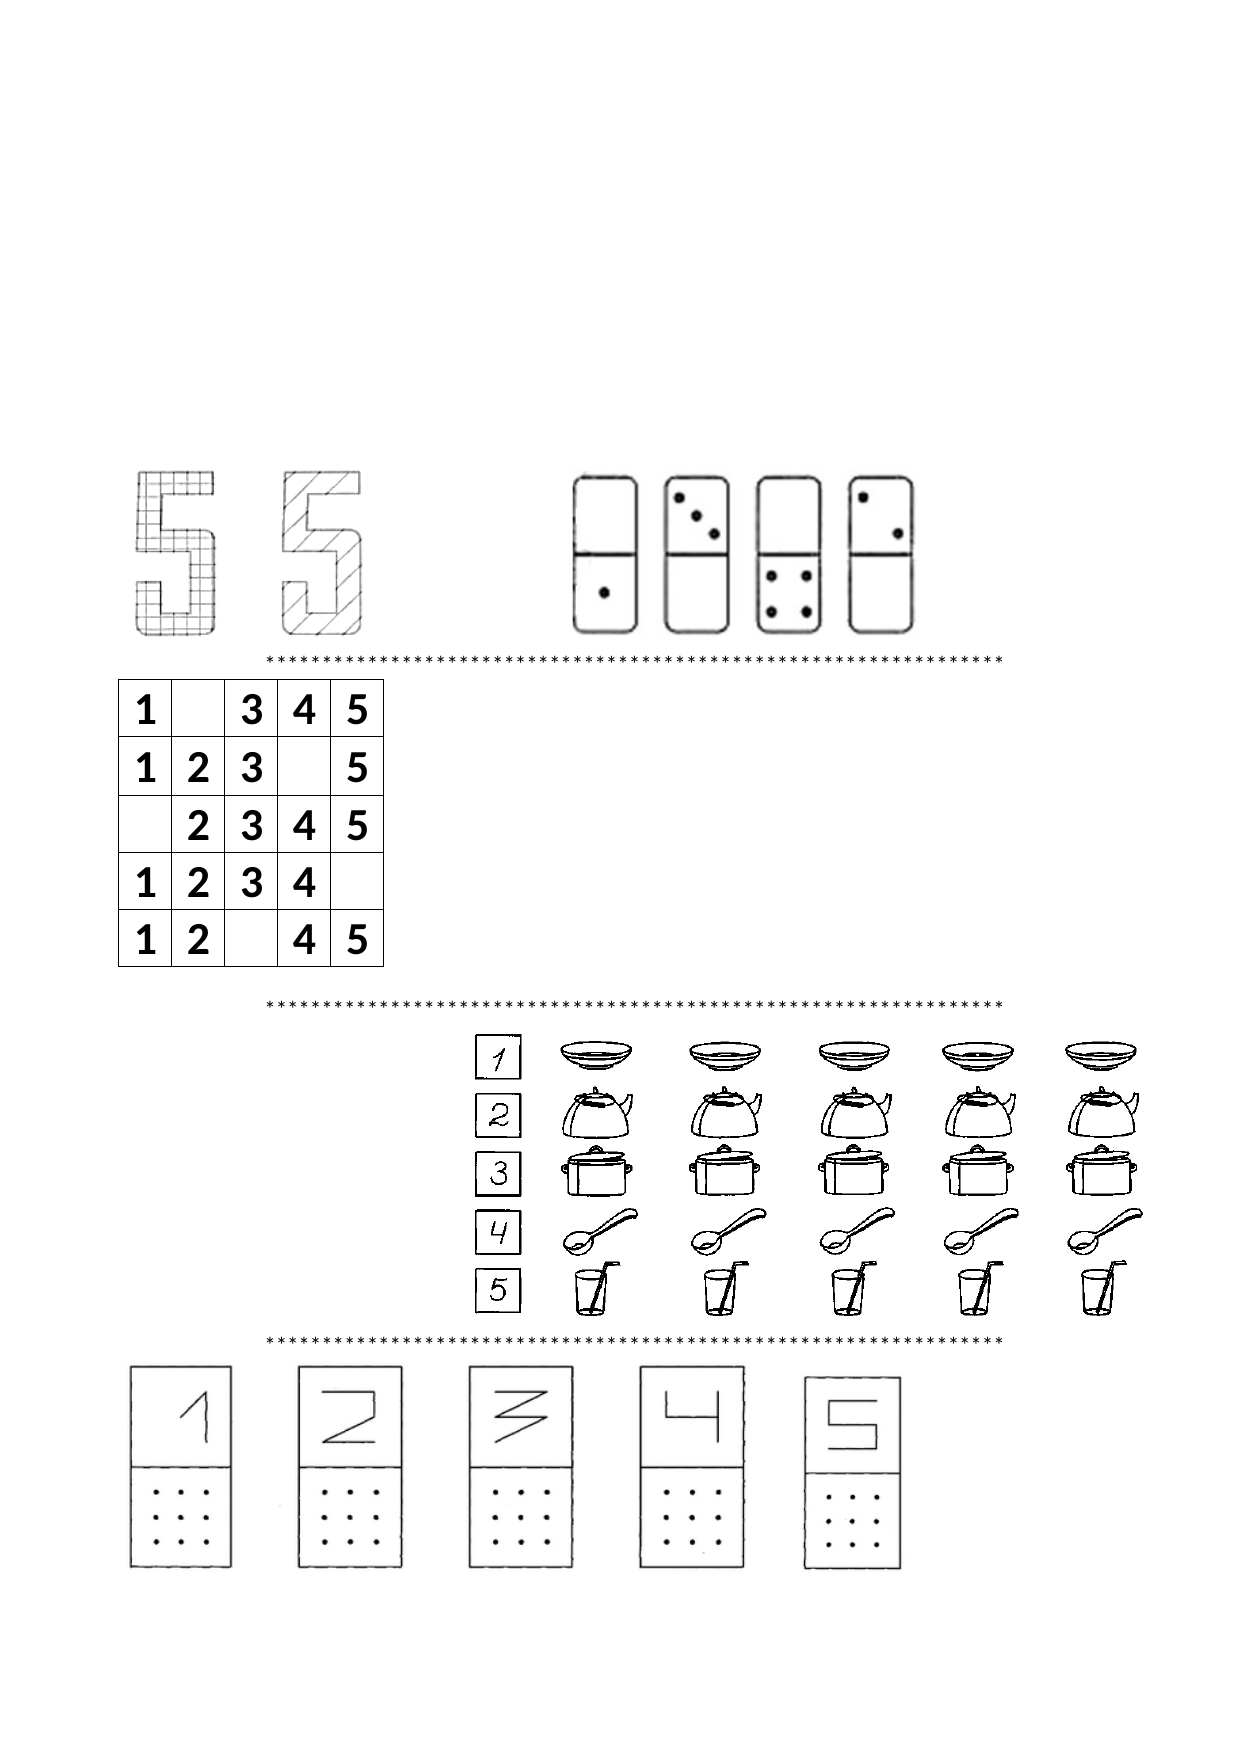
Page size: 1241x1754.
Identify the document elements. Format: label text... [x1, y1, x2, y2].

table_cell [331, 853, 383, 909]
table_cell 4 [278, 796, 330, 852]
table_cell [119, 796, 171, 852]
table_cell 3 [225, 853, 277, 909]
table_cell 5 [331, 737, 383, 795]
table_header 5 [331, 680, 383, 736]
table_cell 3 [225, 796, 277, 852]
text ***************************************************************** [118, 995, 1152, 1023]
table_header [172, 680, 224, 736]
table_cell 4 [278, 910, 330, 966]
picture [572, 457, 935, 651]
table_header 3 [225, 680, 277, 736]
table_cell 2 [172, 796, 224, 852]
table_cell 2 [172, 910, 224, 966]
table_cell [225, 910, 277, 966]
table_cell 4 [278, 853, 330, 909]
table_header 1 [119, 680, 171, 736]
table_cell 3 [225, 737, 277, 795]
table_cell 5 [331, 796, 383, 852]
table_cell 5 [331, 910, 383, 966]
table_header 4 [278, 680, 330, 736]
table_cell 1 [119, 737, 171, 795]
table_cell 1 [119, 910, 171, 966]
table_cell 1 [119, 853, 171, 909]
text ***************************************************************** [118, 651, 1152, 679]
table_cell 2 [172, 737, 224, 795]
picture [457, 1023, 1152, 1332]
table_cell [278, 737, 330, 795]
text ***************************************************************** [118, 1331, 1152, 1359]
table_cell 2 [172, 853, 224, 909]
picture [118, 462, 376, 651]
picture [118, 1359, 912, 1579]
